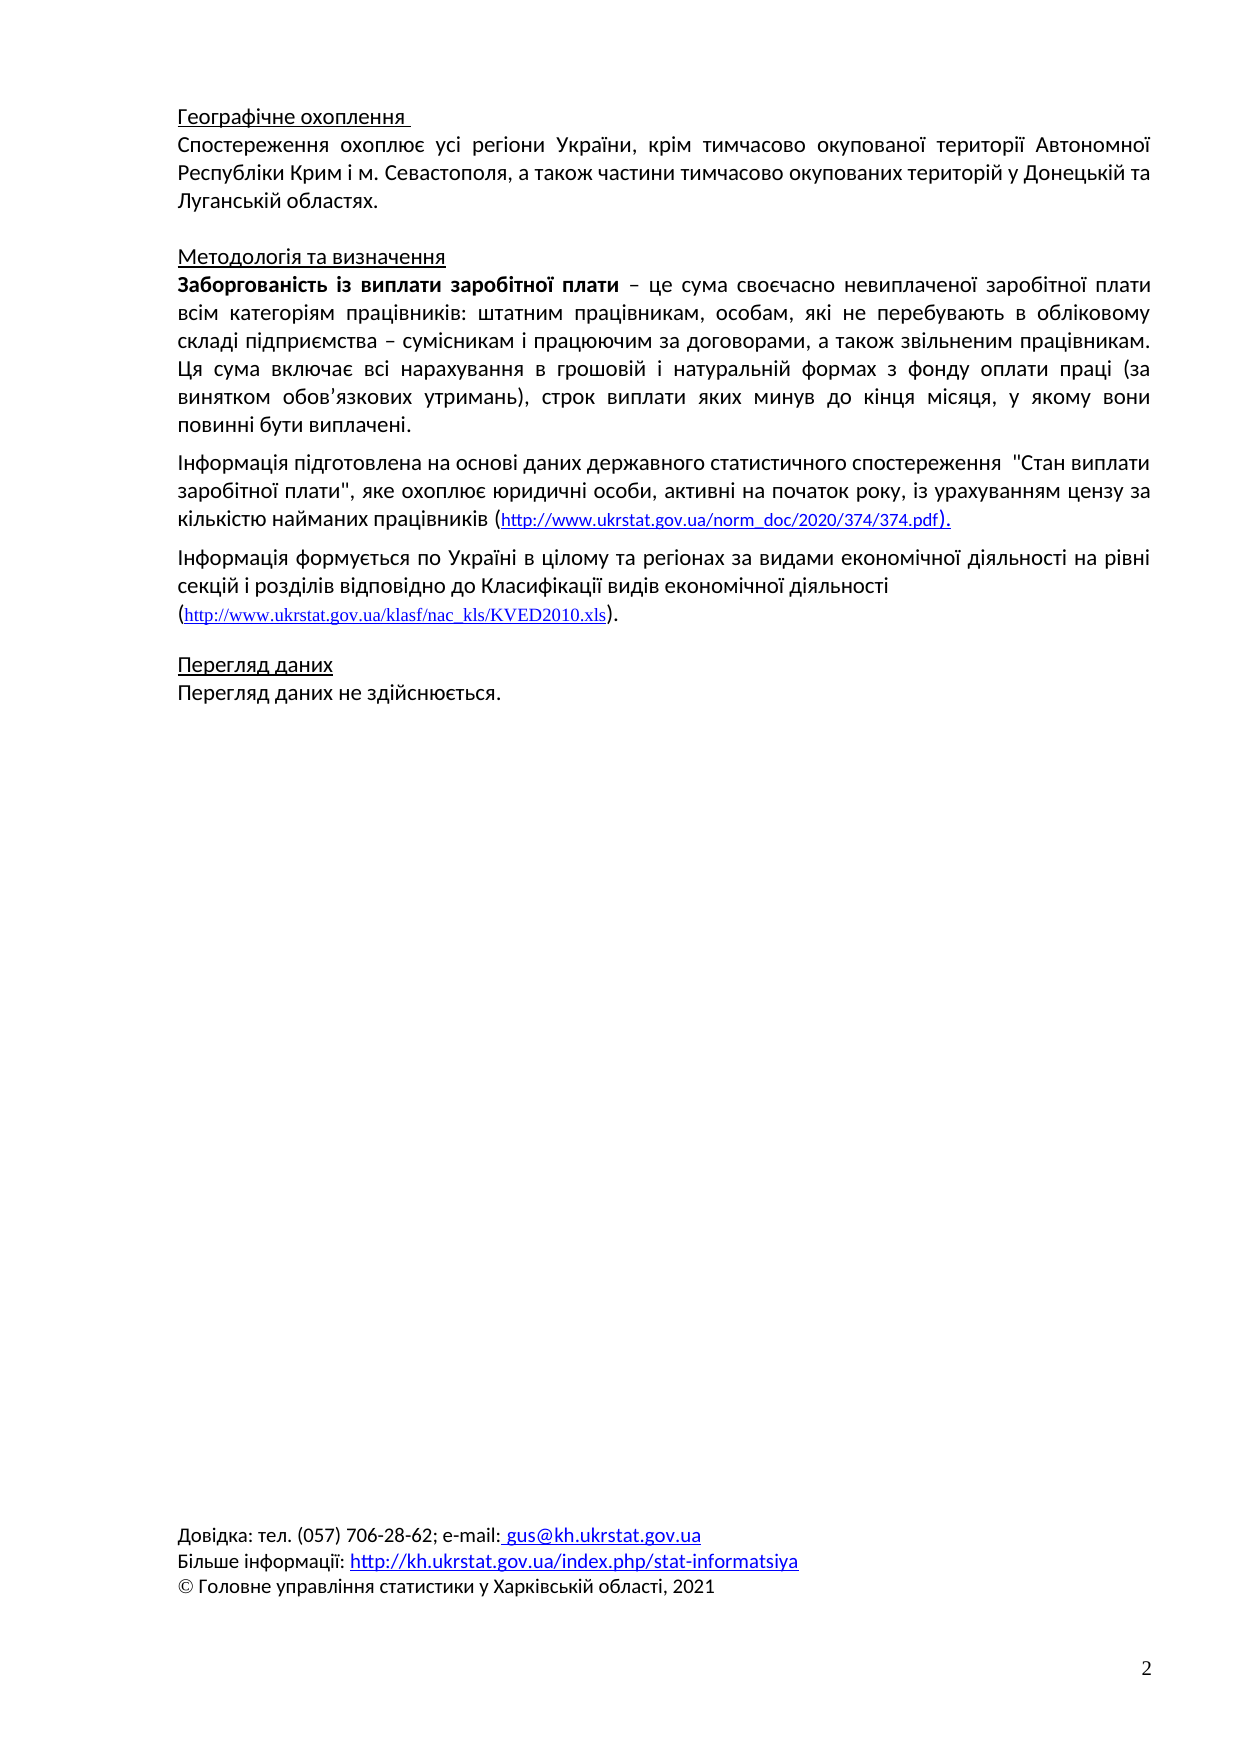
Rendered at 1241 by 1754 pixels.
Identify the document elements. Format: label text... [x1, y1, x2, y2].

text Методологія та визначення [177, 242, 1152, 270]
text Головне управління статистики у Харківській області, 2021 [177, 1573, 1152, 1599]
text Інформація формується по Україні в цілому та регіонах за видами економічної діяльності на рівні секцій і розділів відповідно до Класифікації видів економічної діяльності [177, 543, 1152, 599]
text (http://www.ukrstat.gov.ua/klasf/nac_kls/KVED2010.xls). [177, 599, 1152, 627]
text Заборгованість із виплати заробітної плати – це сума своєчасно невиплаченої заробітної плати всім категоріям працівників: штатним працівникам, особам, які не перебувають в обліковому складі підприємства – сумісникам і працюючим за договорами, а також звільненим працівникам. Ця сума включає всі нарахування в грошовій і натуральній формах з фонду оплати праці (за винятком обов’язкових утримань), строк виплати яких минув до кінця місяця, у якому вони повинні бути виплачені. [177, 270, 1152, 438]
text Перегляд даних не здійснюється. [177, 678, 1152, 706]
text Більше інформації: http://kh.ukrstat.gov.ua/index.php/stat-informatsiya [177, 1548, 1152, 1573]
text Географічне охоплення [177, 102, 1152, 130]
text Інформація підготовлена на основі даних державного статистичного спостереження "Стан виплати заробітної плати", яке охоплює юридичні особи, активні на початок року, із урахуванням цензу за кількістю найманих працівників (http://www.ukrstat.gov.ua/norm_doc/2020/374/374.pdf). [177, 448, 1152, 533]
text Перегляд даних [177, 650, 1152, 678]
text Довідка: тел. (057) 706-28-62; e-mail: gus@kh.ukrstat.gov.ua [177, 1523, 1152, 1548]
text Спостереження охоплює усі регіони України, крім тимчасово окупованої території Автономної Республіки Крим і м. Севастополя, а також частини тимчасово окупованих територій у Донецькій та Луганській областях. [177, 130, 1152, 214]
